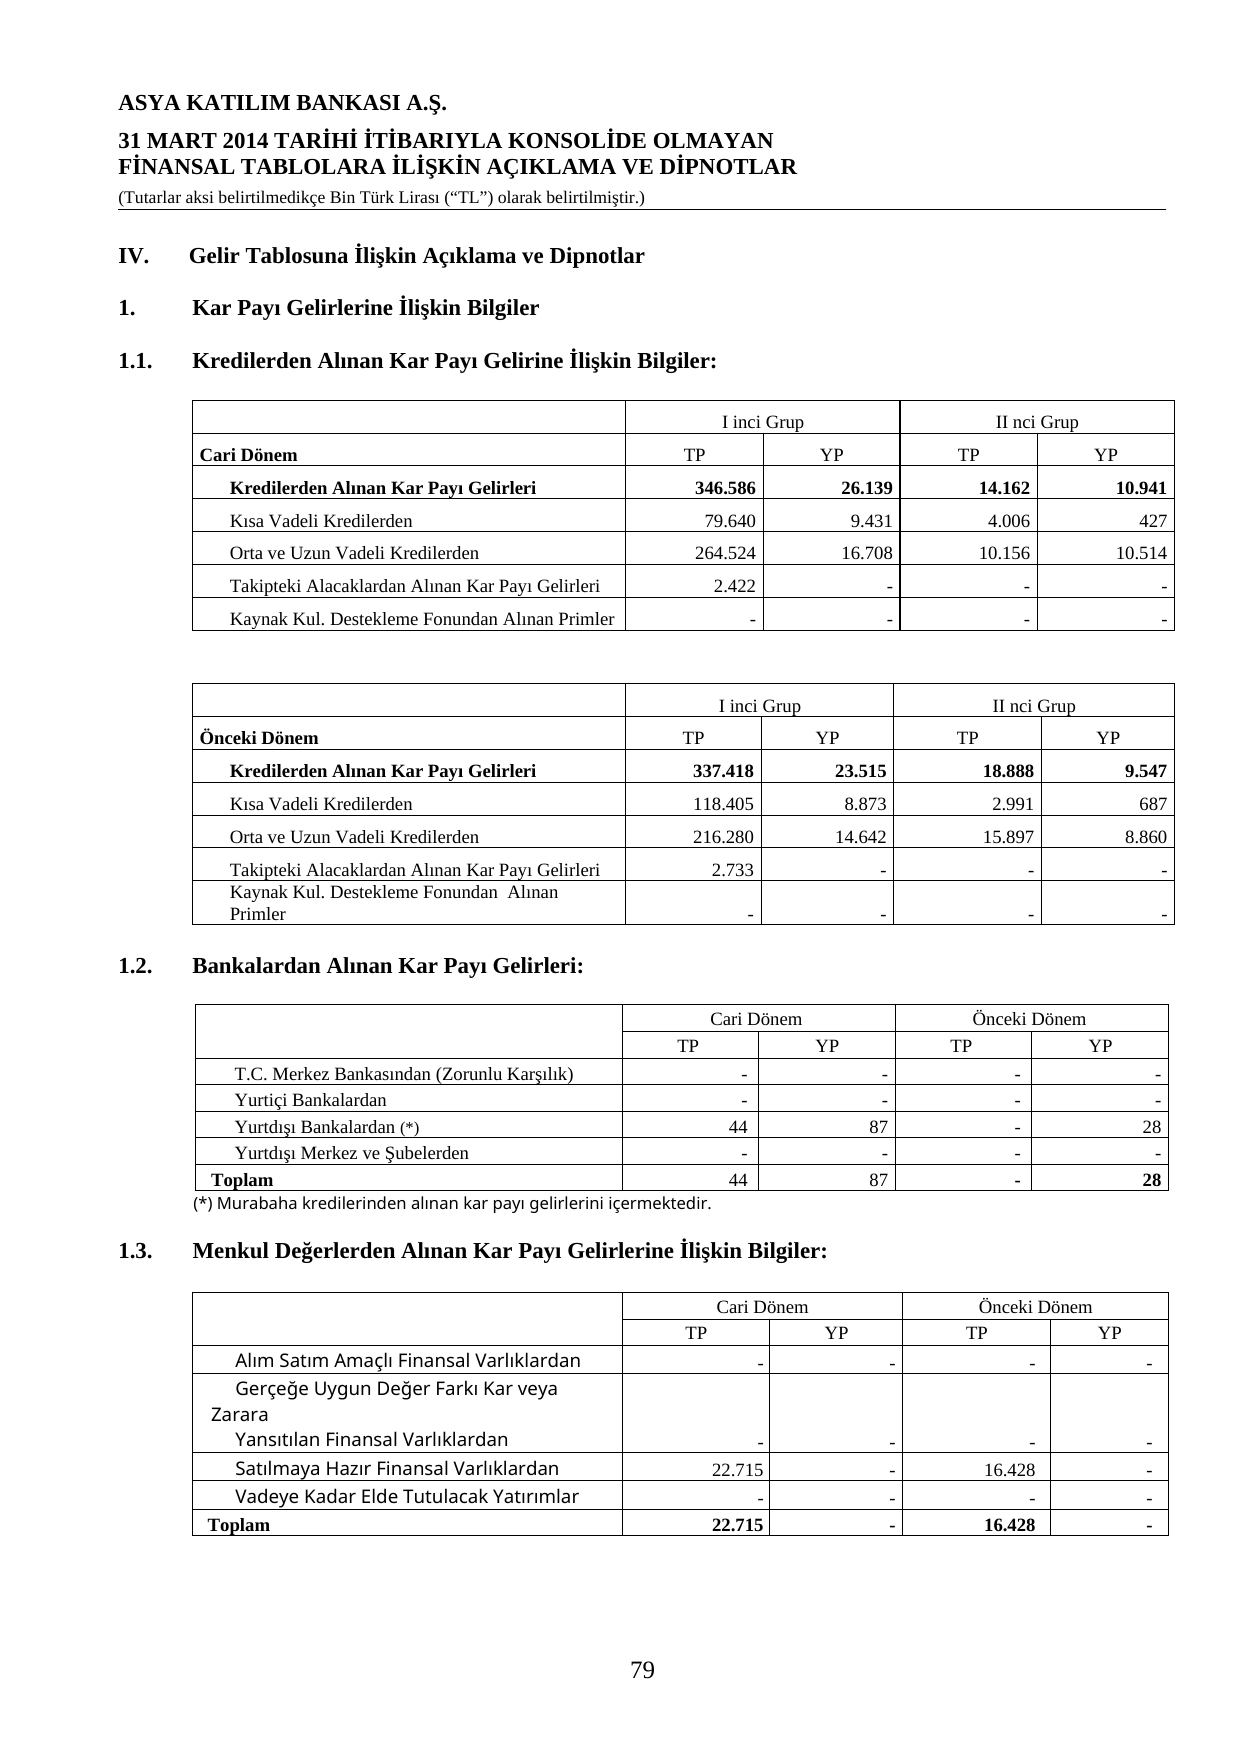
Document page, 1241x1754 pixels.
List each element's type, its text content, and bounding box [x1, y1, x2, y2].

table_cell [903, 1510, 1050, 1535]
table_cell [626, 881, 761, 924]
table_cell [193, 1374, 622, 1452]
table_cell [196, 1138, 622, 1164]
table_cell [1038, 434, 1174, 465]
text (*) Murabaha kredilerinden alınan kar payı gelirlerini içermektedir. [193, 1191, 1166, 1214]
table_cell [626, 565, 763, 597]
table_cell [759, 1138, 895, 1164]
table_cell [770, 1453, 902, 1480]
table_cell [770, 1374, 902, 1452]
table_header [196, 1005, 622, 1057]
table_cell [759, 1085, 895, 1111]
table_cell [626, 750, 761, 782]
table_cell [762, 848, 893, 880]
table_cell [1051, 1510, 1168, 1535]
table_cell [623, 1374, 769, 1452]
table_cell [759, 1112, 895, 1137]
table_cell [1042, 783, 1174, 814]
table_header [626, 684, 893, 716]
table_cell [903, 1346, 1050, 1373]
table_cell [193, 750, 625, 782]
text 1.3. Menkul Değerlerden Alınan Kar Payı Gelirlerine İlişkin Bilgiler: [118, 1237, 1166, 1263]
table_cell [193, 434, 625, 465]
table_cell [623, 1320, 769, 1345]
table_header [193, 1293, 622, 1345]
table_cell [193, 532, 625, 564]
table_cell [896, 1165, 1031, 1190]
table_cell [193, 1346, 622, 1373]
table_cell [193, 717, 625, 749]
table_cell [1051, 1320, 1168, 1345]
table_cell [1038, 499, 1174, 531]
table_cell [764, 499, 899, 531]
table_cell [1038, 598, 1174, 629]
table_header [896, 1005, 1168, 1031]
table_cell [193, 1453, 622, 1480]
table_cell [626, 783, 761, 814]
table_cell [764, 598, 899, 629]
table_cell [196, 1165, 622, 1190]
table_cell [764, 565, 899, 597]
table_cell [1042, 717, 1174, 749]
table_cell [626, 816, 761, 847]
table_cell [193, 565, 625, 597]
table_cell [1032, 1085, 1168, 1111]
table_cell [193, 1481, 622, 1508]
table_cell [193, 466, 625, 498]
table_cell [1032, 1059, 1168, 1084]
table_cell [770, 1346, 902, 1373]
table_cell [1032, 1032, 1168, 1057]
list Kar Payı Gelirlerine İlişkin Bilgiler [118, 294, 1166, 321]
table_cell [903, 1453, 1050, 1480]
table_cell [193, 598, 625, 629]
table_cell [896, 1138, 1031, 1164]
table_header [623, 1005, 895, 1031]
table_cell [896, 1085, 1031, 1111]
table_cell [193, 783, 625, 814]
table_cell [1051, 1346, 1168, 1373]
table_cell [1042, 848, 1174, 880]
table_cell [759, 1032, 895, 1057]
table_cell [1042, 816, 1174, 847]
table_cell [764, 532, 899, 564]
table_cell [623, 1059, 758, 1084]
text 1.1. Kredilerden Alınan Kar Payı Gelirine İlişkin Bilgiler: [118, 347, 1166, 373]
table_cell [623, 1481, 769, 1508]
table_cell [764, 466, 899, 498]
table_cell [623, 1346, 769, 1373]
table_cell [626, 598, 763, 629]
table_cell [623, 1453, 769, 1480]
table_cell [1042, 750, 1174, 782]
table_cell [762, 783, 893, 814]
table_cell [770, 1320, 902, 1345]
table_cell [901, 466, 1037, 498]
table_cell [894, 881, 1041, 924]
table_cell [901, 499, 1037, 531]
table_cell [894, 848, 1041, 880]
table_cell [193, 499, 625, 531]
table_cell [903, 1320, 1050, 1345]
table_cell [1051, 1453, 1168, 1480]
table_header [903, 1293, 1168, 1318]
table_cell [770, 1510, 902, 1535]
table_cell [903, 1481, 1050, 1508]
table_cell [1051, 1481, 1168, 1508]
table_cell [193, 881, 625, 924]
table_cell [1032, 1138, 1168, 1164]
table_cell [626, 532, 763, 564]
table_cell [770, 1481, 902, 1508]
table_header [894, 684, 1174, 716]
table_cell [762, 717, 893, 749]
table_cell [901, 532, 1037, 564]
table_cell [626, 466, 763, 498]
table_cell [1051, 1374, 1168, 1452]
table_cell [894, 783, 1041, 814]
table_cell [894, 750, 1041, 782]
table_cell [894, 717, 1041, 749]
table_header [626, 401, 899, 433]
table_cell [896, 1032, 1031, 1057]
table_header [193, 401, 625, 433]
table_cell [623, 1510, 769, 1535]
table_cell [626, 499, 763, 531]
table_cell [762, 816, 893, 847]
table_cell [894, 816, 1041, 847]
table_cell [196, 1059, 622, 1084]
list Bankalardan Alınan Kar Payı Gelirleri: [118, 952, 1166, 978]
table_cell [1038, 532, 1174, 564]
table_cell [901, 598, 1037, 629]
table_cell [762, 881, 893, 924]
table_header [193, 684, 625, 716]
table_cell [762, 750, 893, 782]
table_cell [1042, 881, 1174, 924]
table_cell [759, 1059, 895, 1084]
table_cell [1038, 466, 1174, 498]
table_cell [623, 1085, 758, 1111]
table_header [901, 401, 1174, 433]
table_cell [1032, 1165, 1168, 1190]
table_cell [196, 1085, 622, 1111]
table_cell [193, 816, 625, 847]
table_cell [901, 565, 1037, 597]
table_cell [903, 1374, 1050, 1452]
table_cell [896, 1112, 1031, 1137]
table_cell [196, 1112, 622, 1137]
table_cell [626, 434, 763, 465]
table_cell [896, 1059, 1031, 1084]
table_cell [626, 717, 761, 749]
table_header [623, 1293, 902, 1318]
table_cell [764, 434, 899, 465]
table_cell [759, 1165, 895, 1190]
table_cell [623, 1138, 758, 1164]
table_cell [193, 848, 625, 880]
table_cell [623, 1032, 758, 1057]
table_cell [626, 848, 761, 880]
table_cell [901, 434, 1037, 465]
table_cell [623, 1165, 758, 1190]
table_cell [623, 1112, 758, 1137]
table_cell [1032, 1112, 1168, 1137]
list IV. Gelir Tablosuna İlişkin Açıklama ve Dipnotlar [118, 242, 1166, 268]
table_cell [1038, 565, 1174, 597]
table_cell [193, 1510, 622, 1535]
